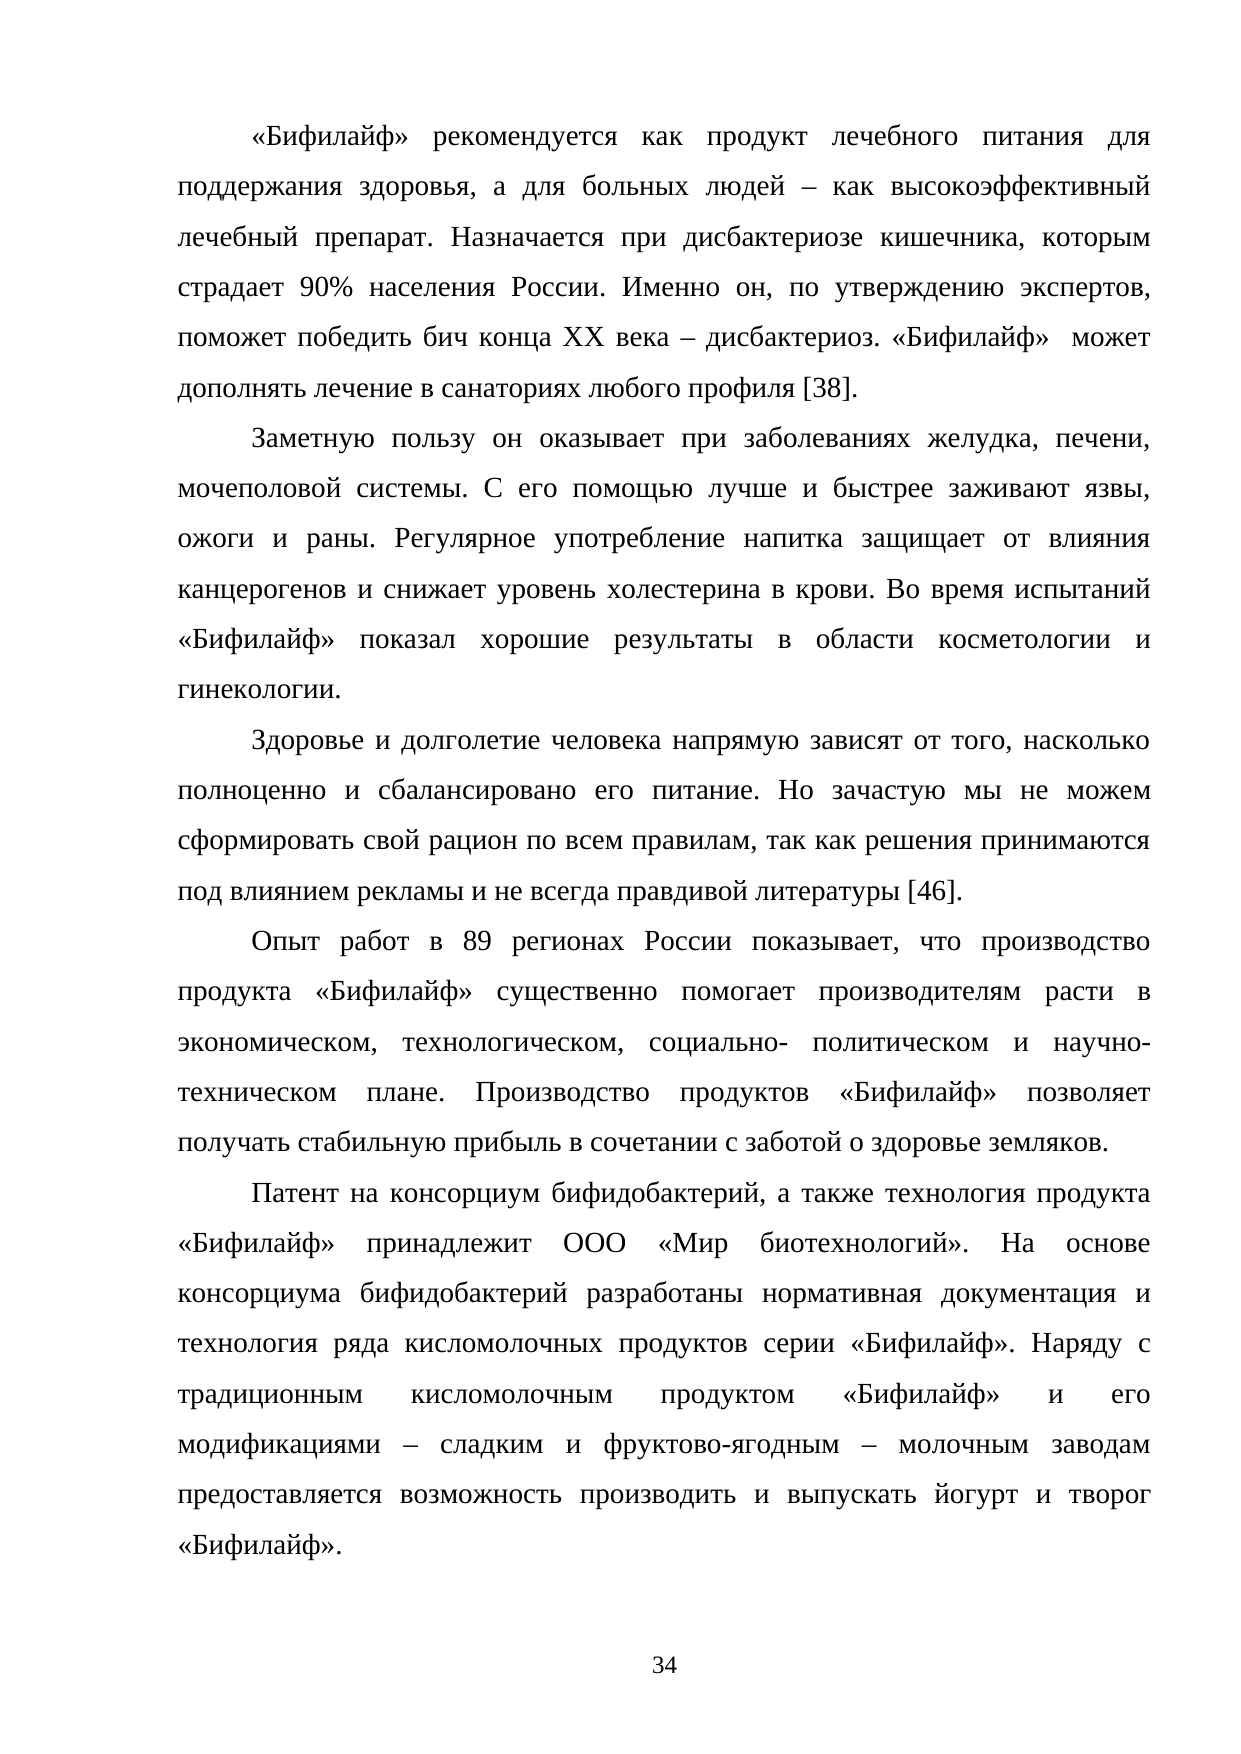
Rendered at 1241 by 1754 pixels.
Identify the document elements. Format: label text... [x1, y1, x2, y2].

text Заметную пользу он оказывает при заболеваниях желудка, печени, мочеполовой системы. С его помощью лучше и быстрее заживают язвы, ожоги и раны. Регулярное употребление напитка защищает от влияния канцерогенов и снижает уровень холестерина в крови. Во время испытаний «Бифилайф» показал хорошие результаты в области косметологии и гинекологии. [177, 420, 1152, 705]
text Патент на консорциум бифидобактерий, а также технология продукта «Бифилайф» принадлежит ООО «Мир биотехнологий». На основе консорциума бифидобактерий разработаны нормативная документация и технология ряда кисломолочных продуктов серии «Бифилайф». Наряду с традиционным кисломолочным продуктом «Бифилайф» и его модификациями – сладким и фруктово-ягодным – молочным заводам предоставляется возможность производить и выпускать йогурт и творог «Бифилайф». [177, 1175, 1152, 1560]
text Опыт работ в 89 регионах России показывает, что производство продукта «Бифилайф» существенно помогает производителям расти в экономическом, технологическом, социально- политическом и научно-техническом плане. Производство продуктов «Бифилайф» позволяет получать стабильную прибыль в сочетании с заботой о здоровье земляков. [177, 923, 1152, 1158]
text «Бифилайф» рекомендуется как продукт лечебного питания для поддержания здоровья, а для больных людей – как высокоэффективный лечебный препарат. Назначается при дисбактериозе кишечника, которым страдает 90% населения России. Именно он, по утверждению экспертов, поможет победить бич конца ХХ века – дисбактериоз. «Бифилайф» может дополнять лечение в санаториях любого профиля [38]. [177, 118, 1152, 403]
text Здоровье и долголетие человека напрямую зависят от того, насколько полноценно и сбалансировано его питание. Но зачастую мы не можем сформировать свой рацион по всем правилам, так как решения принимаются под влиянием рекламы и не всегда правдивой литературы [46]. [177, 722, 1152, 906]
